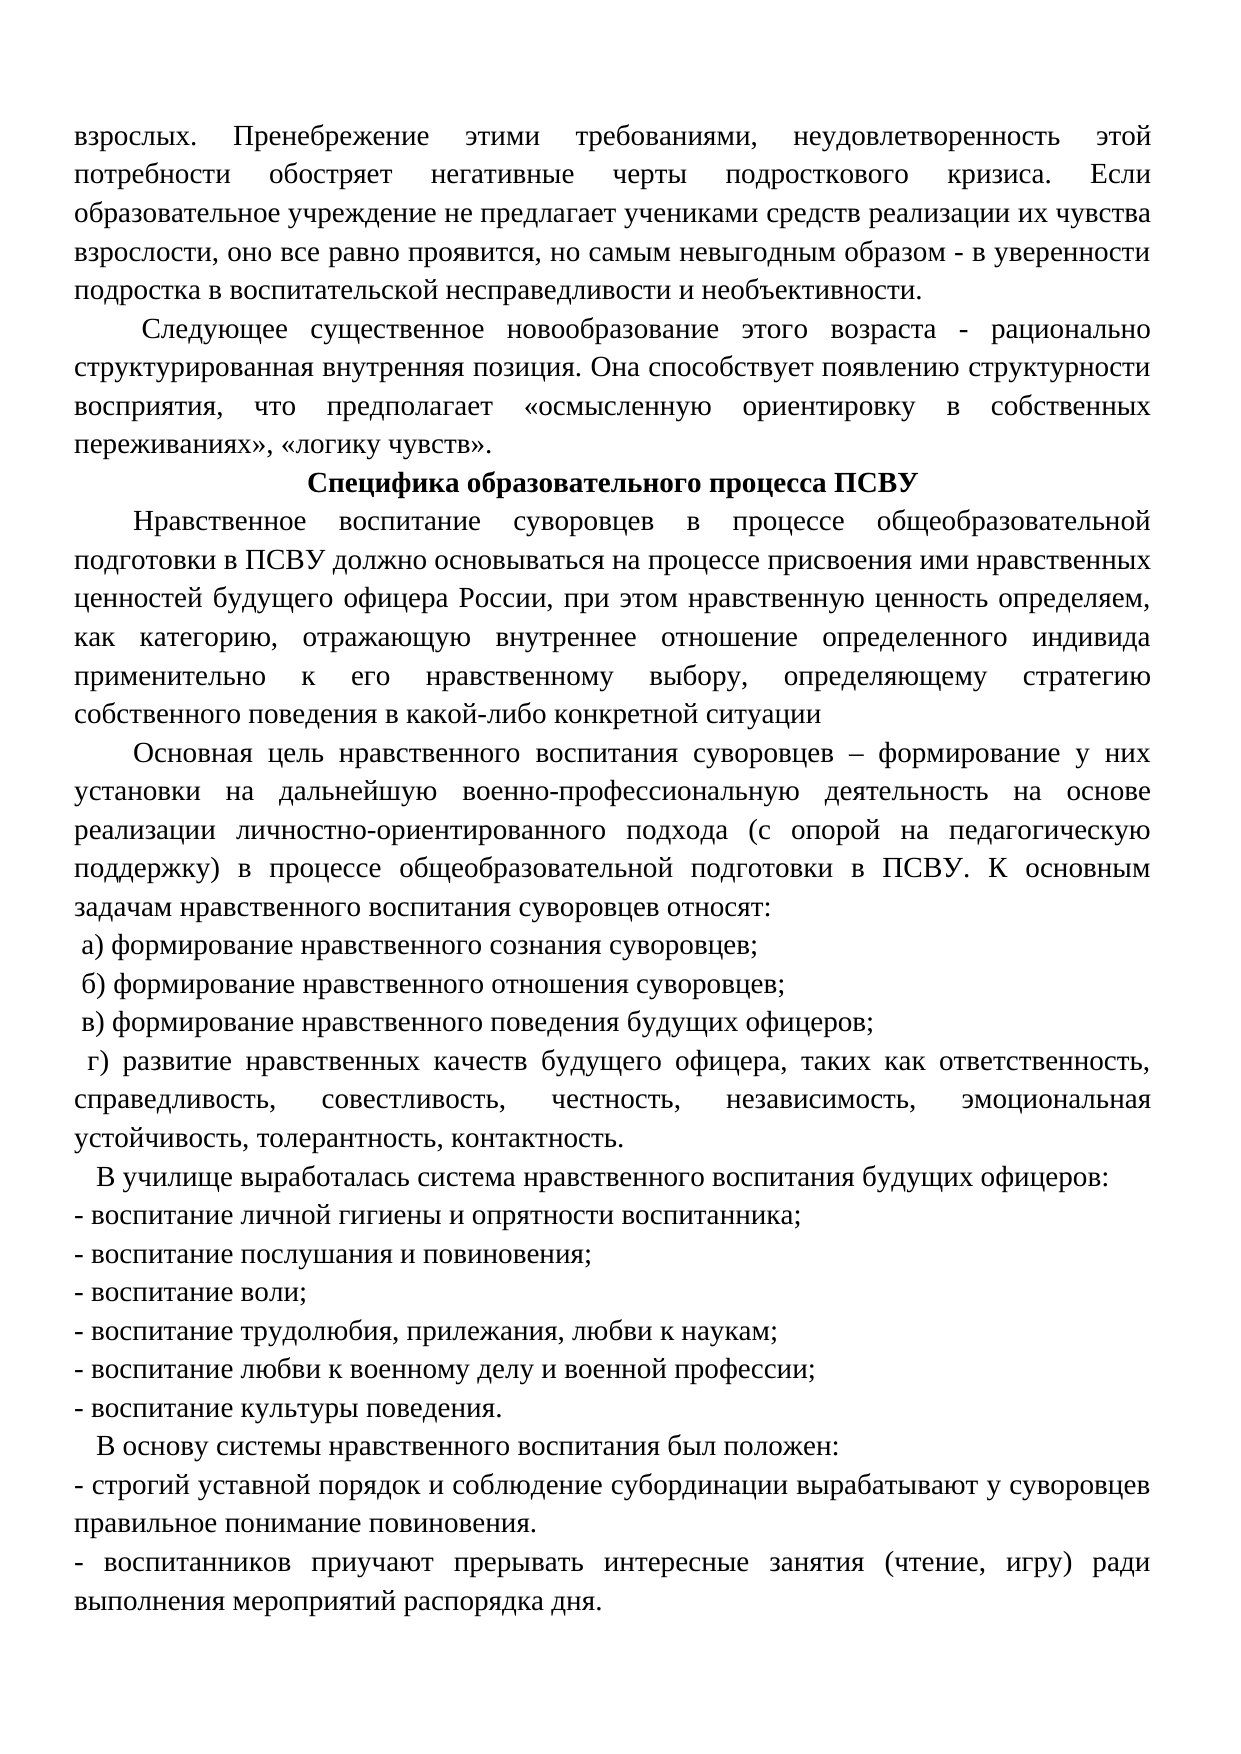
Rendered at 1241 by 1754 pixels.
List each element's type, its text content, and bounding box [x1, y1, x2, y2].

text - воспитание культуры поведения. [74, 1390, 1152, 1423]
text В основу системы нравственного воспитания был положен: [74, 1428, 1152, 1462]
text Специфика образовательного процесса ПСВУ [74, 465, 1152, 498]
text Следующее существенное новообразование этого возраста - рационально структурированная внутренняя позиция. Она способствует появлению структурности восприятия, что предполагает «осмысленную ориентировку в собственных переживаниях», «логику чувств». [74, 311, 1152, 460]
text б) формирование нравственного отношения суворовцев; [74, 966, 1152, 999]
text - воспитание личной гигиены и опрятности воспитанника; [74, 1197, 1152, 1231]
text в) формирование нравственного поведения будущих офицеров; [74, 1004, 1152, 1038]
text - воспитанников приучают прерывать интересные занятия (чтение, игру) ради выполнения мероприятий распорядка дня. [74, 1544, 1152, 1616]
text Основная цель нравственного воспитания суворовцев – формирование у них установки на дальнейшую военно-профессиональную деятельность на основе реализации личностно-ориентированного подхода (с опорой на педагогическую поддержку) в процессе общеобразовательной подготовки в ПСВУ. К основным задачам нравственного воспитания суворовцев относят: [74, 735, 1152, 922]
text - воспитание воли; [74, 1274, 1152, 1308]
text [74, 118, 1152, 306]
text - воспитание послушания и повиновения; [74, 1236, 1152, 1269]
text - строгий уставной порядок и соблюдение субординации вырабатывают у суворовцев правильное понимание повиновения. [74, 1467, 1152, 1539]
text - воспитание трудолюбия, прилежания, любви к наукам; [74, 1313, 1152, 1346]
text В училище выработалась система нравственного воспитания будущих офицеров: [74, 1159, 1152, 1192]
text г) развитие нравственных качеств будущего офицера, таких как ответственность, справедливость, совестливость, честность, независимость, эмоциональная устойчивость, толерантность, контактность. [74, 1043, 1152, 1154]
text а) формирование нравственного сознания суворовцев; [74, 927, 1152, 961]
text Нравственное воспитание суворовцев в процессе общеобразовательной подготовки в ПСВУ должно основываться на процессе присвоения ими нравственных ценностей будущего офицера России, при этом нравственную ценность определяем, как категорию, отражающую внутреннее отношение определенного индивида применительно к его нравственному выбору, определяющему стратегию собственного поведения в какой-либо конкретной ситуации [74, 503, 1152, 730]
text - воспитание любви к военному делу и военной профессии; [74, 1351, 1152, 1385]
